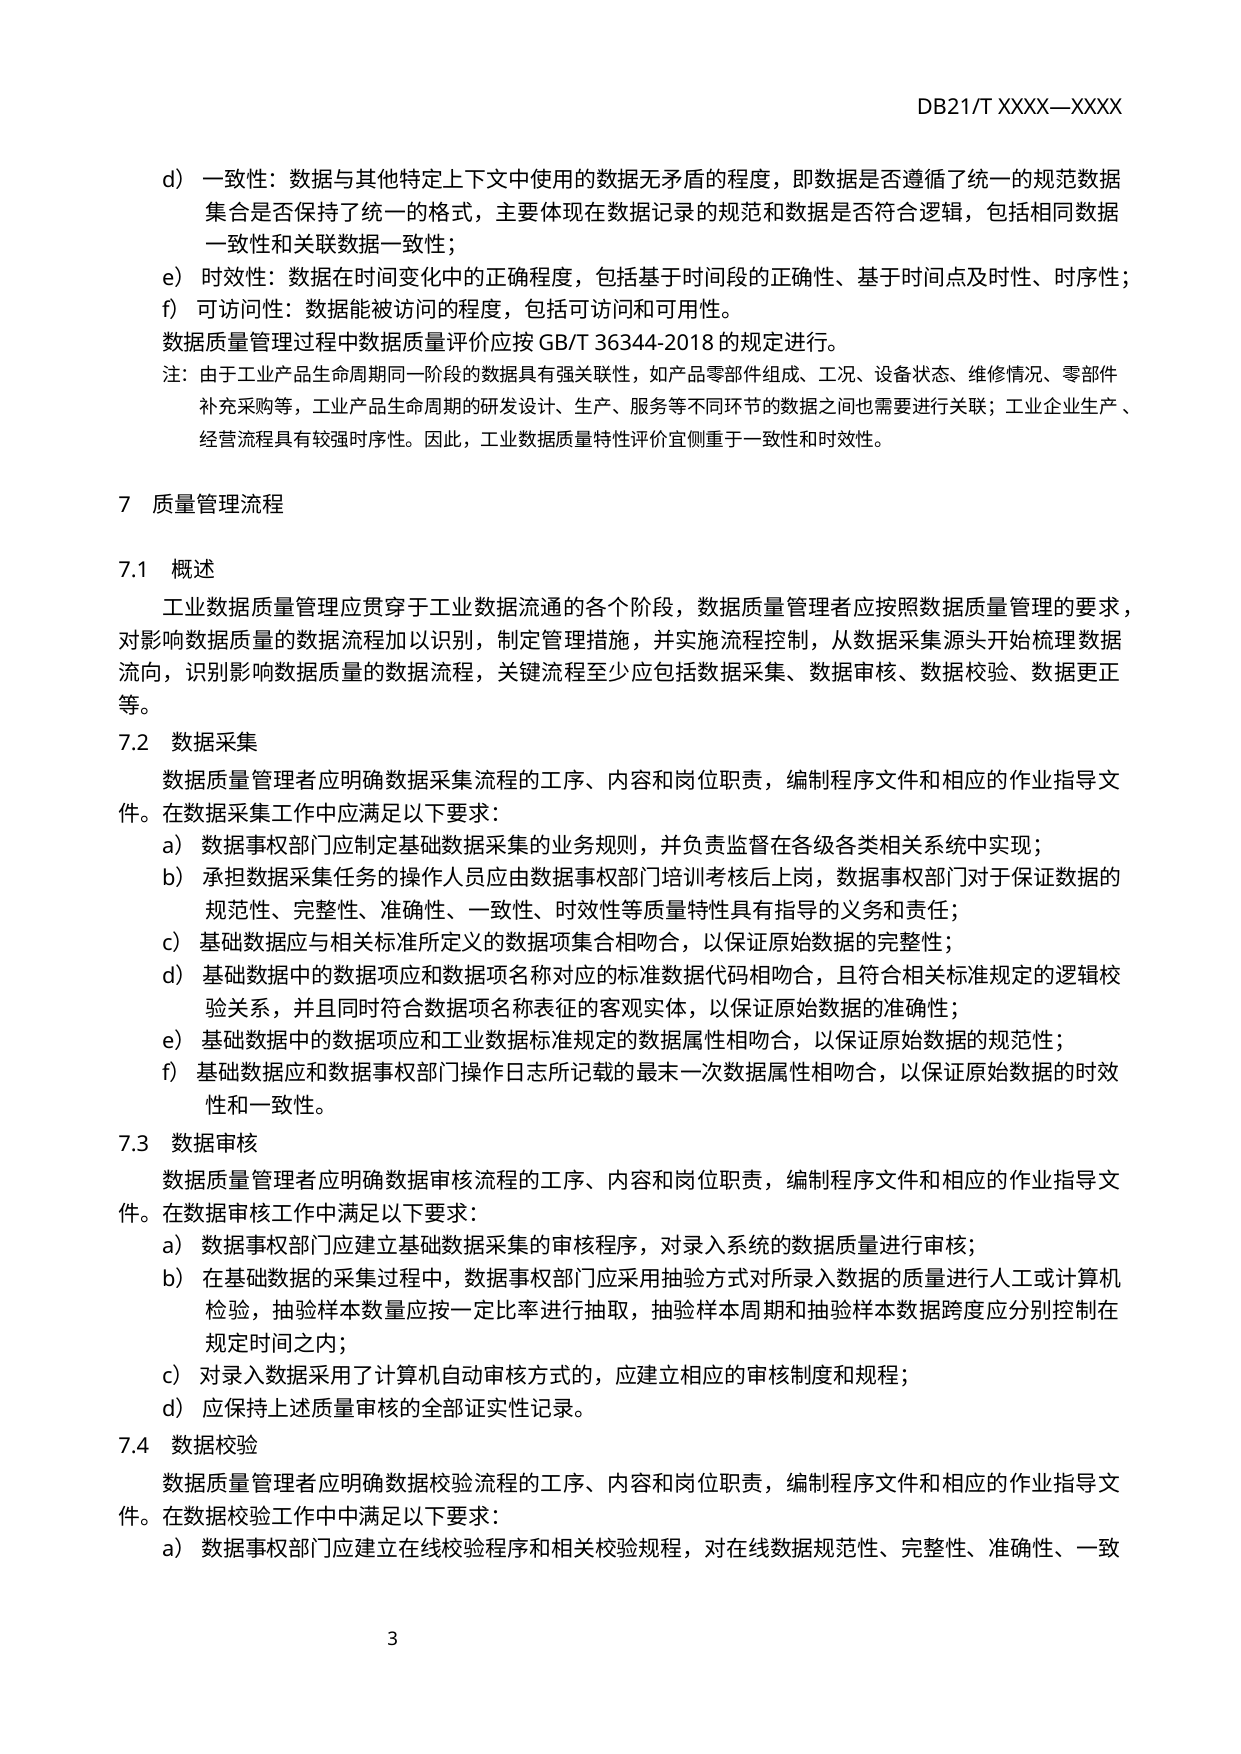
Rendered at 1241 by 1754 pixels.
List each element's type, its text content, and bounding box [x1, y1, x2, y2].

text 概述 [118, 552, 1122, 584]
text 工业数据质量管理应贯穿于工业数据流通的各个阶段，数据质量管理者应按照数据质量管理的要求，对影响数据质量的数据流程加以识别，制定管理措施，并实施流程控制，从数据采集源头开始梳理数据流向，识别影响数据质量的数据流程，关键流程至少应包括数据采集、数据审核、数据校验、数据更正等。 [118, 590, 1122, 720]
list 应保持上述质量审核的全部证实性记录。 [162, 1391, 1122, 1423]
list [162, 1531, 1122, 1563]
text 数据质量管理者应明确数据校验流程的工序、内容和岗位职责，编制程序文件和相应的作业指导文件。在数据校验工作中中满足以下要求： [118, 1466, 1122, 1531]
list 数据事权部门应制定基础数据采集的业务规则，并负责监督在各级各类相关系统中实现； [162, 828, 1122, 860]
list 基础数据应与相关标准所定义的数据项集合相吻合，以保证原始数据的完整性； [162, 925, 1122, 958]
list 基础数据中的数据项应和工业数据标准规定的数据属性相吻合，以保证原始数据的规范性； [162, 1023, 1122, 1055]
text 数据质量管理者应明确数据采集流程的工序、内容和岗位职责，编制程序文件和相应的作业指导文件。在数据采集工作中应满足以下要求： [118, 763, 1122, 828]
list 基础数据中的数据项应和数据项名称对应的标准数据代码相吻合，且符合相关标准规定的逻辑校验关系，并且同时符合数据项名称表征的客观实体，以保证原始数据的准确性； [162, 958, 1122, 1023]
list 在基础数据的采集过程中，数据事权部门应采用抽验方式对所录入数据的质量进行人工或计算机检验，抽验样本数量应按一定比率进行抽取，抽验样本周期和抽验样本数据跨度应分别控制在规定时间之内； [162, 1261, 1122, 1358]
list 可访问性：数据能被访问的程度，包括可访问和可用性。 [162, 292, 1122, 324]
text 数据审核 [118, 1125, 1122, 1158]
list 对录入数据采用了计算机自动审核方式的，应建立相应的审核制度和规程； [162, 1358, 1122, 1391]
list 数据事权部门应建立基础数据采集的审核程序，对录入系统的数据质量进行审核； [162, 1228, 1122, 1261]
text 质量管理流程 [118, 487, 1122, 519]
list 一致性：数据与其他特定上下文中使用的数据无矛盾的程度，即数据是否遵循了统一的规范数据集合是否保持了统一的格式，主要体现在数据记录的规范和数据是否符合逻辑，包括相同数据一致性和关联数据一致性； [162, 162, 1122, 259]
text 数据采集 [118, 725, 1122, 757]
list 时效性：数据在时间变化中的正确程度，包括基于时间段的正确性、基于时间点及时性、时序性； [162, 259, 1122, 292]
list 基础数据应和数据事权部门操作日志所记载的最末一次数据属性相吻合，以保证原始数据的时效性和一致性。 [162, 1055, 1122, 1120]
list 承担数据采集任务的操作人员应由数据事权部门培训考核后上岗，数据事权部门对于保证数据的规范性、完整性、准确性、一致性、时效性等质量特性具有指导的义务和责任； [162, 860, 1122, 925]
text 数据校验 [118, 1428, 1122, 1461]
text 数据质量管理过程中数据质量评价应按GB/T 36344-2018的规定进行。 [118, 324, 1122, 357]
text 注：由于工业产品生命周期同一阶段的数据具有强关联性，如产品零部件组成、工况、设备状态、维修情况、零部件补充采购等，工业产品生命周期的研发设计、生产、服务等不同环节的数据之间也需要进行关联；工业企业生产、经营流程具有较强时序性。因此，工业数据质量特性评价宜侧重于一致性和时效性。 [162, 357, 1122, 454]
text 数据质量管理者应明确数据审核流程的工序、内容和岗位职责，编制程序文件和相应的作业指导文件。在数据审核工作中满足以下要求： [118, 1163, 1122, 1228]
